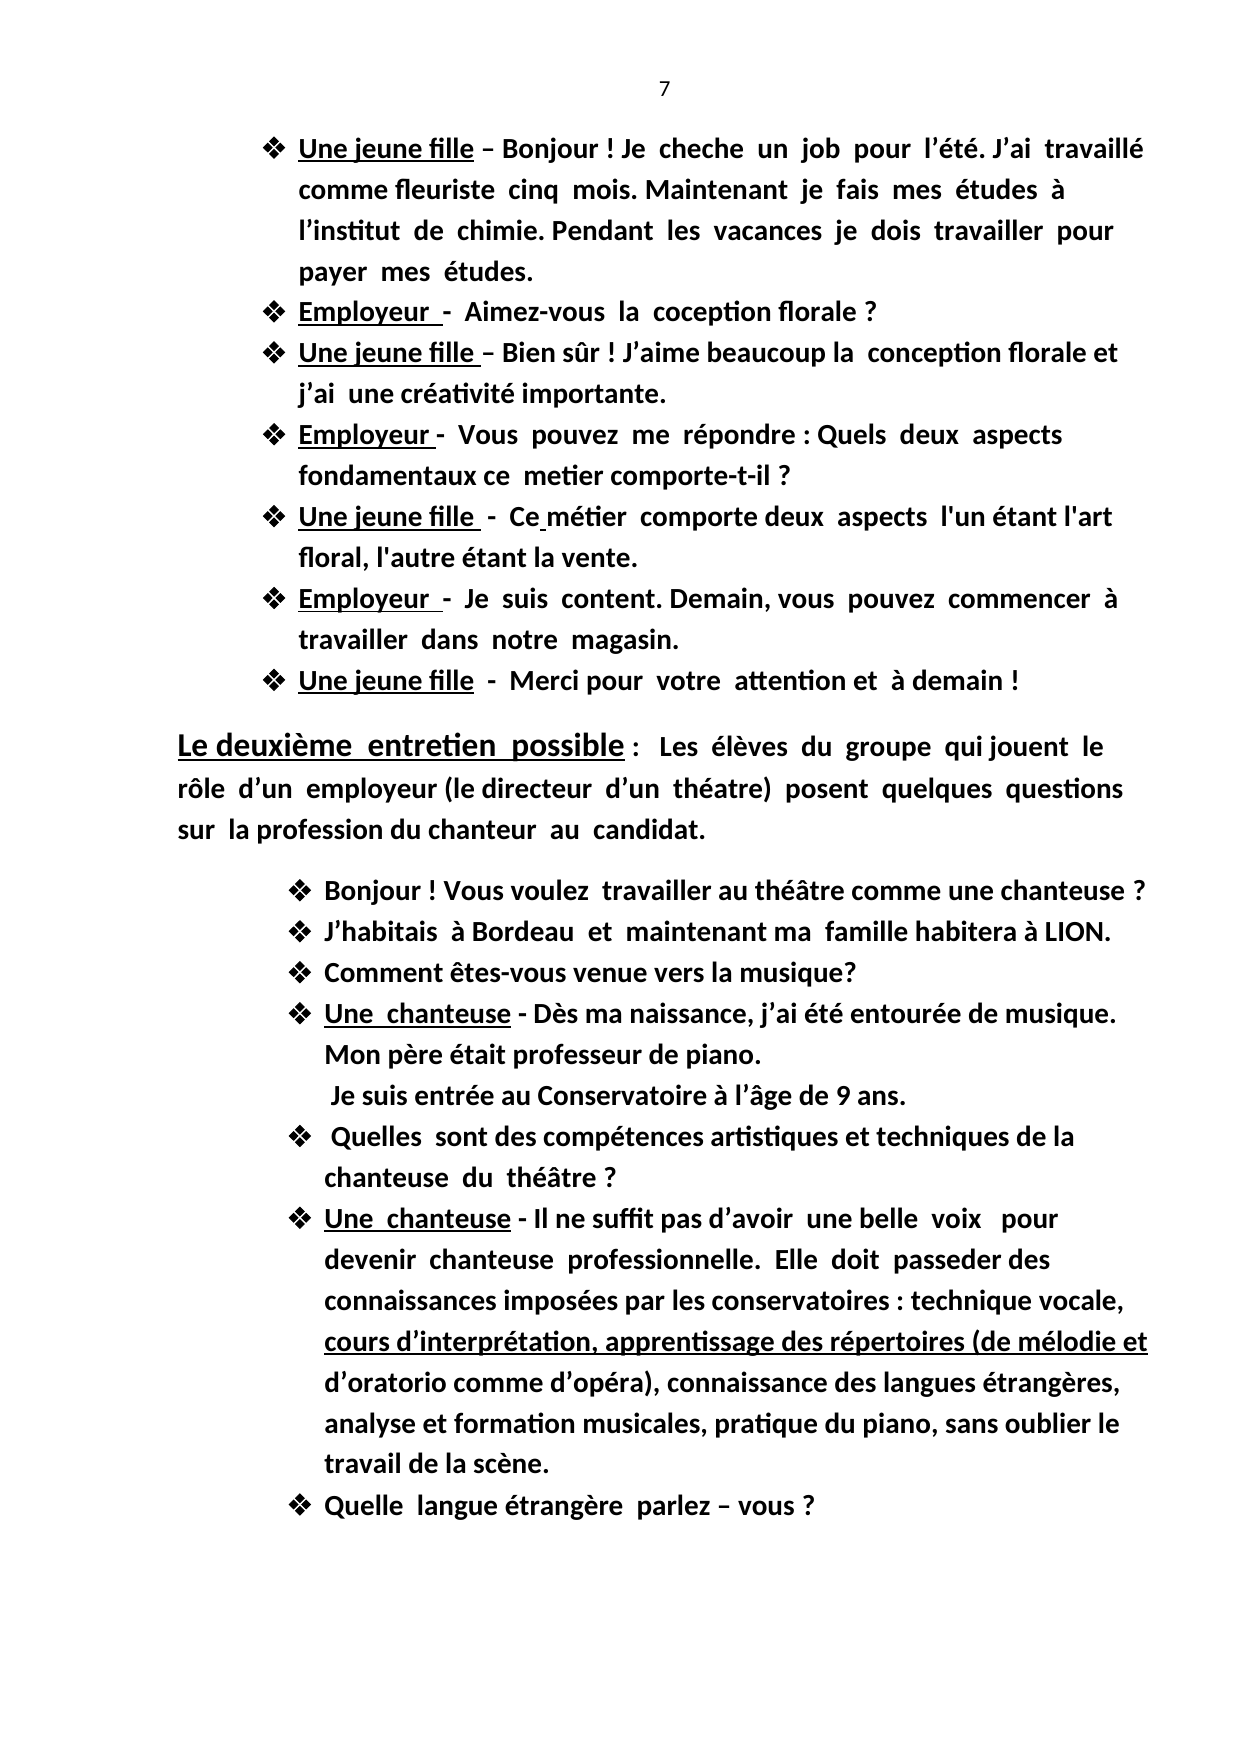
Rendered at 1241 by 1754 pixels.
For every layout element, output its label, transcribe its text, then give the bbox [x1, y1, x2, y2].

list Comment êtes-vous venue vers la musique? [287, 954, 1152, 990]
list Bonjour ! Vous voulez travailler au théâtre comme une chanteuse ? [287, 872, 1152, 908]
list Je suis entrée au Conservatoire à l’âge de 9 ans. [324, 1077, 1152, 1113]
list Une chanteuse - Dès ma naissance, j’ai été entourée de musique. [287, 995, 1152, 1031]
list Une jeune fille - Ce métier comporte deux aspects l'un étant l'art floral, l'autre étant la vente. [261, 498, 1152, 575]
list Quelle langue étrangère parlez – vous ? [287, 1487, 1152, 1522]
list Employeur - Je suis content. Demain, vous pouvez commencer à travailler dans notre magasin. [261, 580, 1152, 657]
list Mon père était professeur de piano. [324, 1036, 1152, 1072]
list Une jeune fille - Merci pour votre attention et à demain ! [261, 662, 1152, 698]
list J’habitais à Bordeau et maintenant ma famille habitera à LION. [287, 913, 1152, 949]
text Le deuxième entretien possible : Les élèves du groupe qui jouent le rôle d’un employeur (le directeur d’un théatre) posent quelques questions sur la profession du chanteur au candidat. [177, 724, 1152, 846]
list Employeur - Vous pouvez me répondre : Quels deux aspects fondamentaux ce metier comporte-t-il ? [261, 416, 1152, 493]
list Quelles sont des compétences artistiques et techniques de la chanteuse du théâtre ? [287, 1118, 1152, 1195]
list Employeur - Aimez-vous la coception florale ? [261, 293, 1152, 329]
list Une jeune fille – Bien sûr ! J’aime beaucoup la conception florale et j’ai une créativité importante. [261, 334, 1152, 411]
list Une chanteuse - Il ne suffit pas d’avoir une belle voix pour devenir chanteuse professionnelle. Elle doit passeder des connaissances imposées par les conservatoires : technique vocale, cours d’interprétation, apprentissage des répertoires (de mélodie et d’oratorio comme d’opéra), connaissance des langues étrangères, analyse et formation musicales, pratique du piano, sans oublier le travail de la scène. [287, 1200, 1152, 1481]
list Une jeune fille – Bonjour ! Je cheche un job pour l’été. J’ai travaillé comme fleuriste cinq mois. Maintenant je fais mes études à l’institut de chimie. Pendant les vacances je dois travailler pour payer mes études. [261, 130, 1152, 288]
